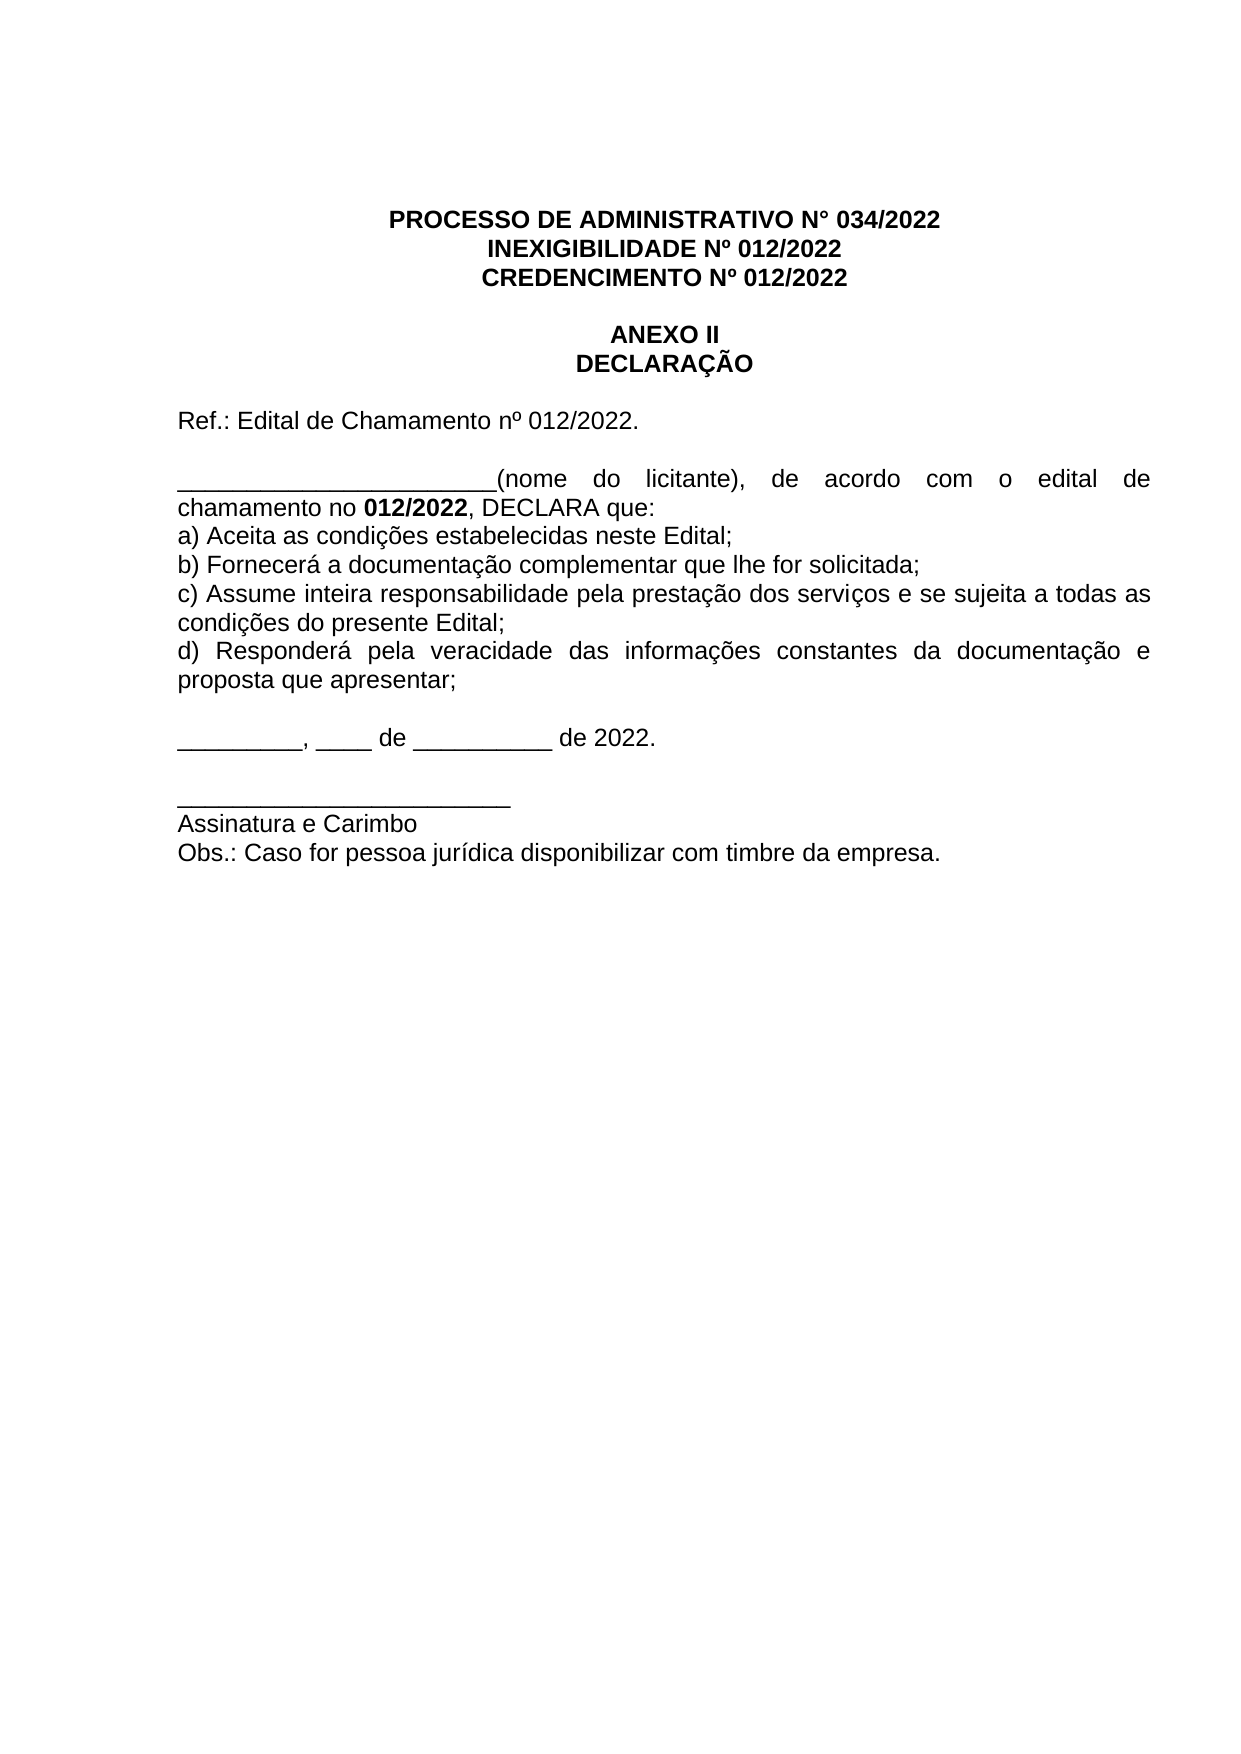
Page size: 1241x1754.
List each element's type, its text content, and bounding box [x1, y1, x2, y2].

text ________________________ [177, 780, 1152, 809]
text c) Assume inteira responsabilidade pela prestação dos serviços e se sujeita a todas as condições do presente Edital; [177, 579, 1152, 636]
text PROCESSO DE ADMINISTRATIVO N° 034/2022 [177, 205, 1152, 234]
text Ref.: Edital de Chamamento nº 012/2022. [177, 406, 1152, 435]
text _________, ____ de __________ de 2022. [177, 723, 1152, 751]
text a) Aceita as condições estabelecidas neste Edital; [177, 521, 1152, 550]
text DECLARAÇÃO [177, 349, 1152, 378]
text d) Responderá pela veracidade das informações constantes da documentação e proposta que apresentar; [177, 636, 1152, 694]
text b) Fornecerá a documentação complementar que lhe for solicitada; [177, 550, 1152, 579]
text Assinatura e Carimbo [177, 809, 1152, 838]
text Obs.: Caso for pessoa jurídica disponibilizar com timbre da empresa. [177, 838, 1152, 866]
text ANEXO II [177, 320, 1152, 349]
text INEXIGIBILIDADE Nº 012/2022 [177, 234, 1152, 263]
text _______________________(nome do licitante), de acordo com o edital de chamamento no 012/2022, DECLARA que: [177, 464, 1152, 521]
text CREDENCIMENTO Nº 012/2022 [177, 263, 1152, 291]
